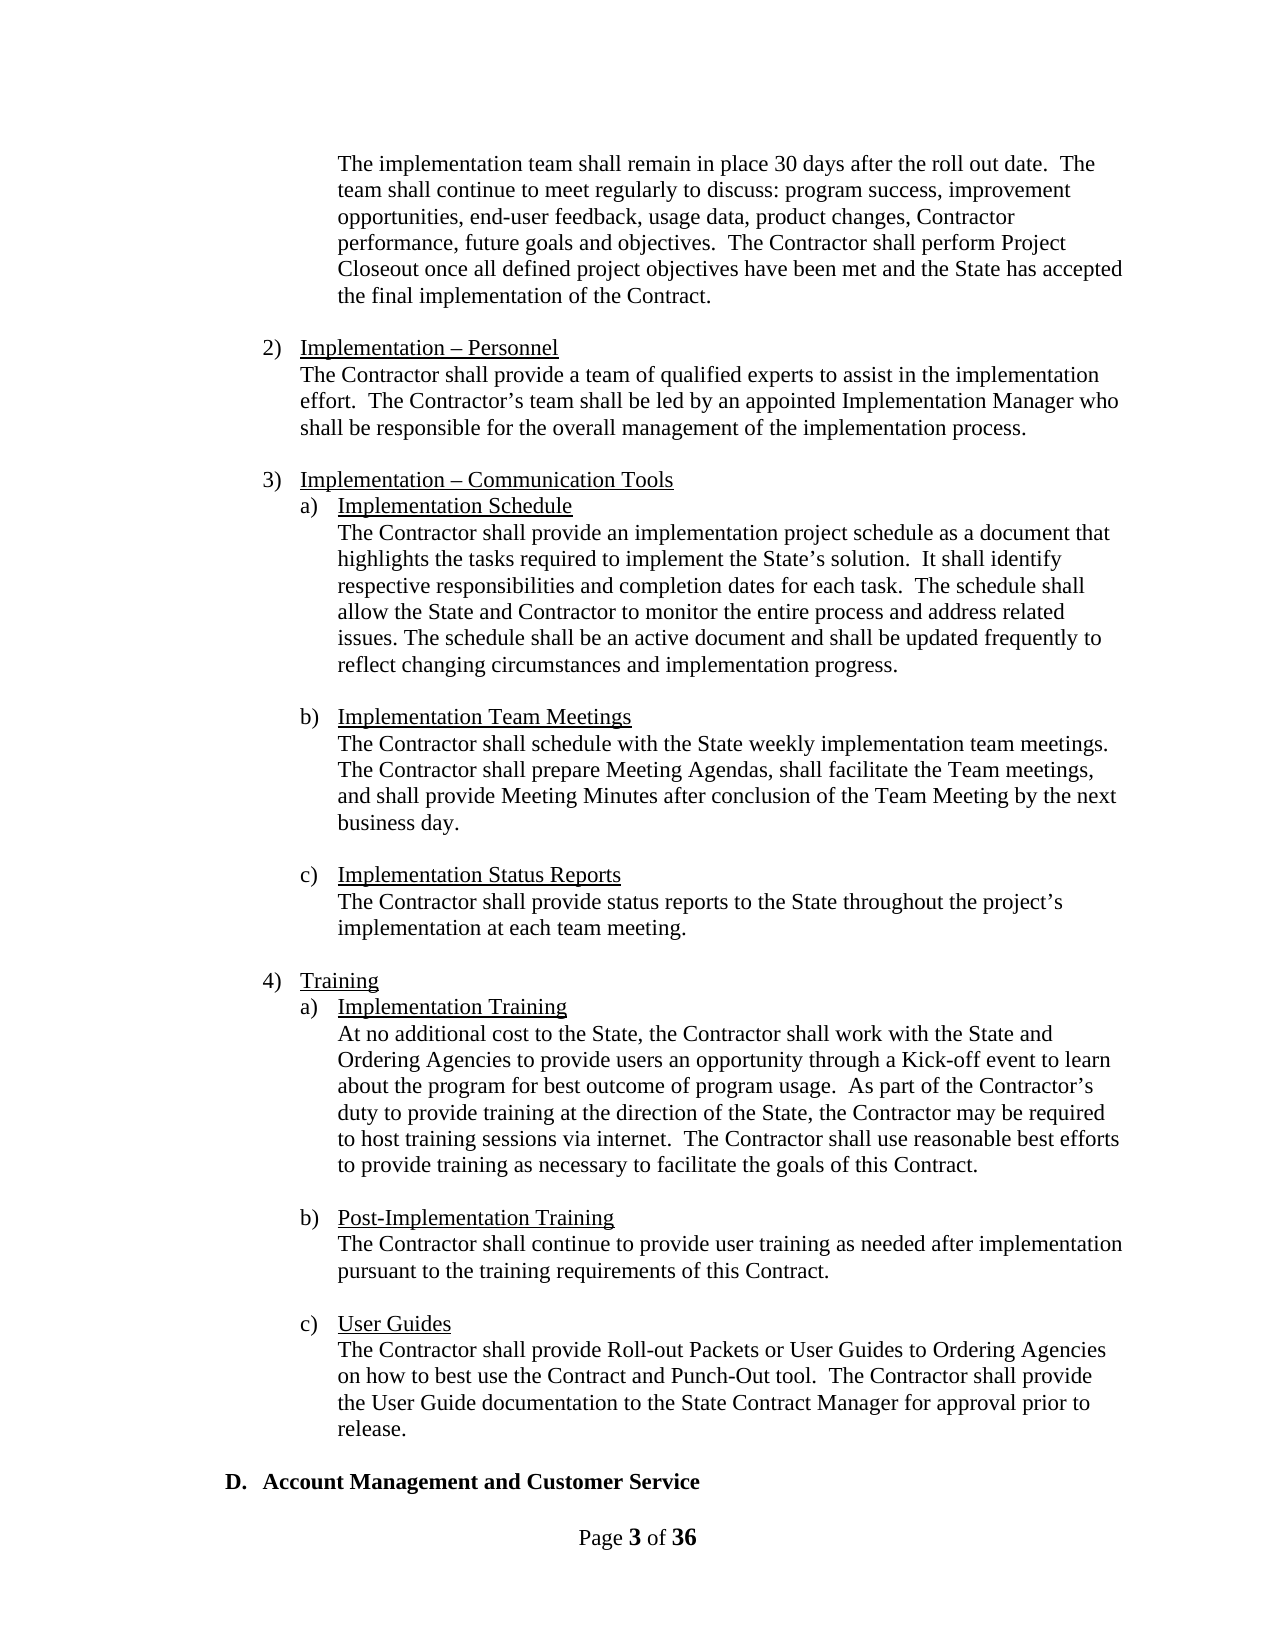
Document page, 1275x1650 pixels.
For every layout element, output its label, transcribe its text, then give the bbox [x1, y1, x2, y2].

text The Contractor shall provide an implementation project schedule as a document that highlights the tasks required to implement the State’s solution. It shall identify respective responsibilities and completion dates for each task. The schedule shall allow the State and Contractor to monitor the entire process and address related issues. The schedule shall be an active document and shall be updated frequently to reflect changing circumstances and implementation progress. [337, 519, 1125, 677]
text The Contractor shall schedule with the State weekly implementation team meetings. The Contractor shall prepare Meeting Agendas, shall facilitate the Team meetings, and shall provide Meeting Minutes after conclusion of the Team Meeting by the next business day. [337, 730, 1125, 835]
text At no additional cost to the State, the Contractor shall work with the State and Ordering Agencies to provide users an opportunity through a Kick-off event to learn about the program for best outcome of program usage. As part of the Contractor’s duty to provide training at the direction of the State, the Contractor may be required to host training sessions via internet. The Contractor shall use reasonable best efforts to provide training as necessary to facilitate the goals of this Contract. [337, 1020, 1125, 1178]
list Implementation – Communication Tools [262, 466, 1125, 493]
list Account Management and Customer Service [225, 1468, 1125, 1494]
text The Contractor shall provide Roll-out Packets or User Guides to Ordering Agencies on how to best use the Contract and Punch-Out tool. The Contractor shall provide the User Guide documentation to the State Contract Manager for approval prior to release. [337, 1336, 1125, 1441]
list Implementation Status Reports [300, 862, 1125, 888]
text The Contractor shall provide a team of qualified experts to assist in the implementation effort. The Contractor’s team shall be led by an appointed Implementation Manager who shall be responsible for the overall management of the implementation process. [300, 361, 1125, 440]
list Implementation Training [300, 993, 1125, 1020]
text The Contractor shall provide status reports to the State throughout the project’s implementation at each team meeting. [337, 888, 1125, 941]
text The Contractor shall continue to provide user training as needed after implementation pursuant to the training requirements of this Contract. [337, 1231, 1125, 1283]
list Implementation Schedule [300, 493, 1125, 519]
list Implementation – Personnel [262, 334, 1125, 361]
list Implementation Team Meetings [300, 703, 1125, 730]
list Post-Implementation Training [300, 1204, 1125, 1231]
list Training [262, 967, 1125, 993]
text The implementation team shall remain in place 30 days after the roll out date. The team shall continue to meet regularly to discuss: program success, improvement opportunities, end-user feedback, usage data, product changes, Contractor performance, future goals and objectives. The Contractor shall perform Project Closeout once all defined project objectives have been met and the State has accepted the final implementation of the Contract. [337, 150, 1125, 308]
list User Guides [300, 1309, 1125, 1336]
